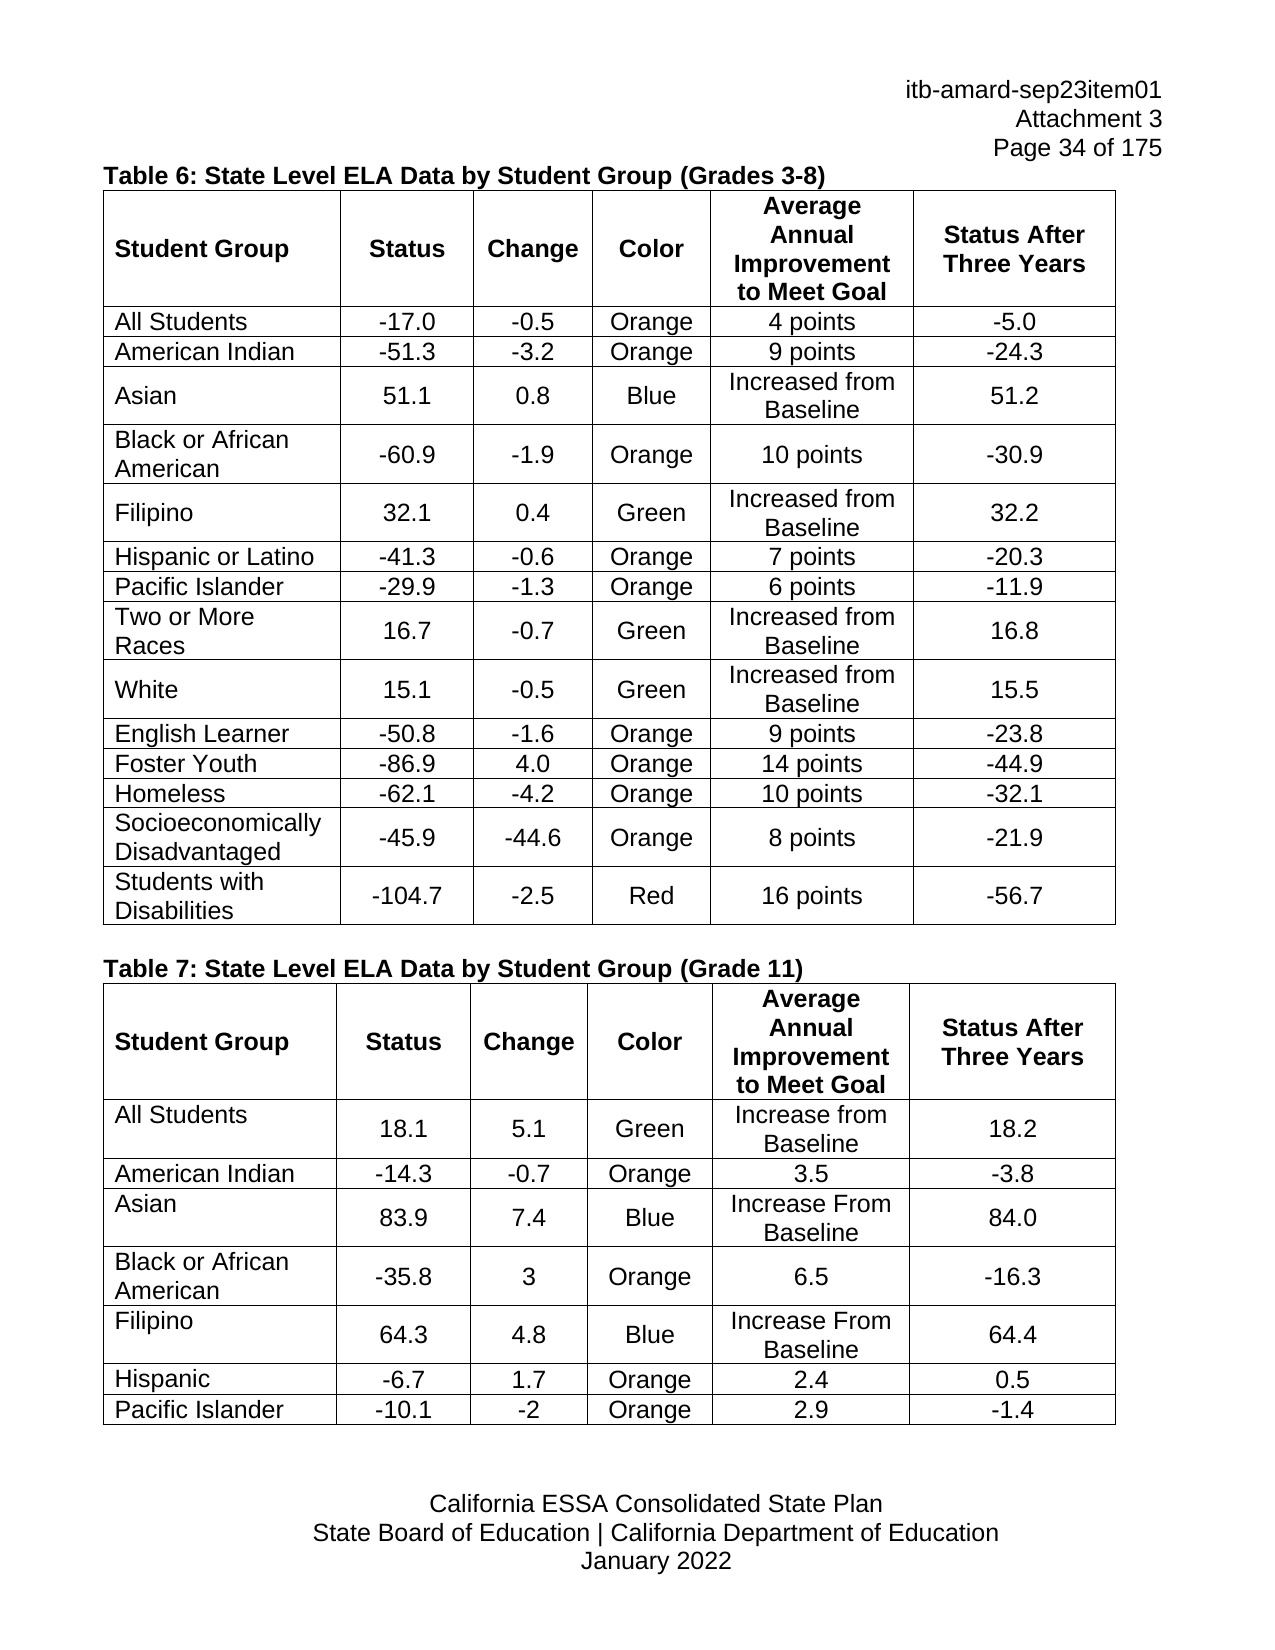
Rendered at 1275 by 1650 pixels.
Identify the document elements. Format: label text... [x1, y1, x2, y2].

table_cell 15.1 [341, 660, 473, 718]
table_cell Orange [593, 425, 710, 483]
table_cell 18.2 [910, 1100, 1115, 1157]
table_cell Green [593, 484, 710, 541]
table_cell Foster Youth [104, 749, 340, 777]
table_cell 0.5 [910, 1364, 1115, 1393]
table_cell 15.5 [914, 660, 1115, 718]
table_cell 10 points [711, 779, 913, 807]
table_cell Increased from Baseline [711, 367, 913, 424]
table_cell Black or African American [104, 1247, 336, 1305]
table_cell 16.7 [341, 602, 473, 659]
table_cell All Students [104, 307, 340, 336]
table_cell -44.6 [474, 808, 592, 866]
table_cell Blue [588, 1306, 712, 1363]
table_cell 16 points [711, 867, 913, 924]
table_cell 51.2 [914, 367, 1115, 424]
table_cell 16.8 [914, 602, 1115, 659]
table_cell 83.9 [337, 1189, 470, 1246]
table_cell -1.4 [910, 1395, 1115, 1424]
table_header Status After Three Years [914, 191, 1115, 306]
table_cell -0.6 [474, 542, 592, 571]
table_header Average Annual Improvement to Meet Goal [713, 984, 909, 1099]
table_cell Hispanic [104, 1364, 336, 1393]
table_cell Pacific Islander [104, 572, 340, 601]
table_cell -17.0 [341, 307, 473, 336]
table_cell American Indian [104, 1159, 336, 1188]
table_cell Socioeconomically Disadvantaged [104, 808, 340, 866]
table_cell American Indian [104, 337, 340, 366]
table_cell -23.8 [914, 719, 1115, 748]
table_cell Filipino [104, 484, 340, 541]
table_header Color [593, 191, 710, 306]
table_cell -20.3 [914, 542, 1115, 571]
table_cell Orange [593, 808, 710, 866]
table_cell -10.1 [337, 1395, 470, 1424]
table_cell 14 points [711, 749, 913, 777]
table_cell -86.9 [341, 749, 473, 777]
table_cell -60.9 [341, 425, 473, 483]
table_cell -4.2 [474, 779, 592, 807]
table_cell -14.3 [337, 1159, 470, 1188]
table_header Average Annual Improvement to Meet Goal [711, 191, 913, 306]
table_cell -1.9 [474, 425, 592, 483]
table_cell -3.8 [910, 1159, 1115, 1188]
table_cell Orange [588, 1395, 712, 1424]
table_cell 6.5 [713, 1247, 909, 1305]
table_cell Asian [104, 367, 340, 424]
table_cell 64.3 [337, 1306, 470, 1363]
table_cell 32.2 [914, 484, 1115, 541]
table_cell 9 points [711, 337, 913, 366]
table_header Status [337, 984, 470, 1099]
table_cell -0.5 [474, 660, 592, 718]
table_header Status [341, 191, 473, 306]
table_cell Black or African American [104, 425, 340, 483]
table_cell -6.7 [337, 1364, 470, 1393]
table_cell -41.3 [341, 542, 473, 571]
table_header Student Group [104, 984, 336, 1099]
table_cell Pacific Islander [104, 1395, 336, 1424]
table_cell -0.7 [471, 1159, 587, 1188]
table_cell -45.9 [341, 808, 473, 866]
table_cell -51.3 [341, 337, 473, 366]
table_cell 32.1 [341, 484, 473, 541]
table_cell Homeless [104, 779, 340, 807]
table_cell 7 points [711, 542, 913, 571]
table_cell -0.5 [474, 307, 592, 336]
table_cell 5.1 [471, 1100, 587, 1157]
table_cell 10 points [711, 425, 913, 483]
table_cell Orange [593, 307, 710, 336]
table_cell 18.1 [337, 1100, 470, 1157]
table_header Change [471, 984, 587, 1099]
table_cell -29.9 [341, 572, 473, 601]
table_cell Green [588, 1100, 712, 1157]
table_cell English Learner [104, 719, 340, 748]
table_cell 4.0 [474, 749, 592, 777]
table_cell 51.1 [341, 367, 473, 424]
table_cell Students with Disabilities [104, 867, 340, 924]
text Table 7: State Level ELA Data by Student Group (Grade 11) [103, 954, 1162, 983]
table_cell -56.7 [914, 867, 1115, 924]
table_cell -35.8 [337, 1247, 470, 1305]
table_cell 8 points [711, 808, 913, 866]
table_cell Increase From Baseline [713, 1189, 909, 1246]
table_cell -5.0 [914, 307, 1115, 336]
table_cell Increased from Baseline [711, 484, 913, 541]
table_cell Orange [588, 1159, 712, 1188]
table_cell 9 points [711, 719, 913, 748]
table_cell -50.8 [341, 719, 473, 748]
table_cell -30.9 [914, 425, 1115, 483]
table_cell 3.5 [713, 1159, 909, 1188]
table_cell Orange [593, 542, 710, 571]
table_header Student Group [104, 191, 340, 306]
table_cell 0.8 [474, 367, 592, 424]
table_cell Two or More Races [104, 602, 340, 659]
table_cell Orange [588, 1364, 712, 1393]
table_cell 2.4 [713, 1364, 909, 1393]
table_cell -62.1 [341, 779, 473, 807]
table_cell -104.7 [341, 867, 473, 924]
table_cell -44.9 [914, 749, 1115, 777]
table_cell -11.9 [914, 572, 1115, 601]
table_cell Filipino [104, 1306, 336, 1363]
table_cell 4 points [711, 307, 913, 336]
table_cell -21.9 [914, 808, 1115, 866]
table_cell Orange [593, 719, 710, 748]
table_cell Orange [593, 779, 710, 807]
table_cell Blue [593, 367, 710, 424]
table_cell Increase from Baseline [713, 1100, 909, 1157]
table_cell 1.7 [471, 1364, 587, 1393]
table_cell 6 points [711, 572, 913, 601]
table_cell 2.9 [713, 1395, 909, 1424]
table_cell 3 [471, 1247, 587, 1305]
table_cell -32.1 [914, 779, 1115, 807]
table_cell -1.3 [474, 572, 592, 601]
table_cell Orange [588, 1247, 712, 1305]
table_cell White [104, 660, 340, 718]
table_cell -1.6 [474, 719, 592, 748]
table_cell Increase From Baseline [713, 1306, 909, 1363]
table_cell 0.4 [474, 484, 592, 541]
table_cell 64.4 [910, 1306, 1115, 1363]
table_cell Hispanic or Latino [104, 542, 340, 571]
table_cell 4.8 [471, 1306, 587, 1363]
table_cell 7.4 [471, 1189, 587, 1246]
table_cell -3.2 [474, 337, 592, 366]
table_header Status After Three Years [910, 984, 1115, 1099]
table_cell Green [593, 660, 710, 718]
table_header Color [588, 984, 712, 1099]
table_cell -2 [471, 1395, 587, 1424]
table_cell Green [593, 602, 710, 659]
table_cell -2.5 [474, 867, 592, 924]
table_cell -24.3 [914, 337, 1115, 366]
table_cell Blue [588, 1189, 712, 1246]
table_cell Increased from Baseline [711, 660, 913, 718]
table_cell Orange [593, 572, 710, 601]
table_cell Increased from Baseline [711, 602, 913, 659]
table_cell Asian [104, 1189, 336, 1246]
table_cell Orange [593, 337, 710, 366]
table_cell 84.0 [910, 1189, 1115, 1246]
table_header Change [474, 191, 592, 306]
table_cell -0.7 [474, 602, 592, 659]
table_cell Orange [593, 749, 710, 777]
table_cell All Students [104, 1100, 336, 1157]
text Table 6: State Level ELA Data by Student Group (Grades 3-8) [103, 161, 1162, 190]
table_cell -16.3 [910, 1247, 1115, 1305]
table_cell Red [593, 867, 710, 924]
